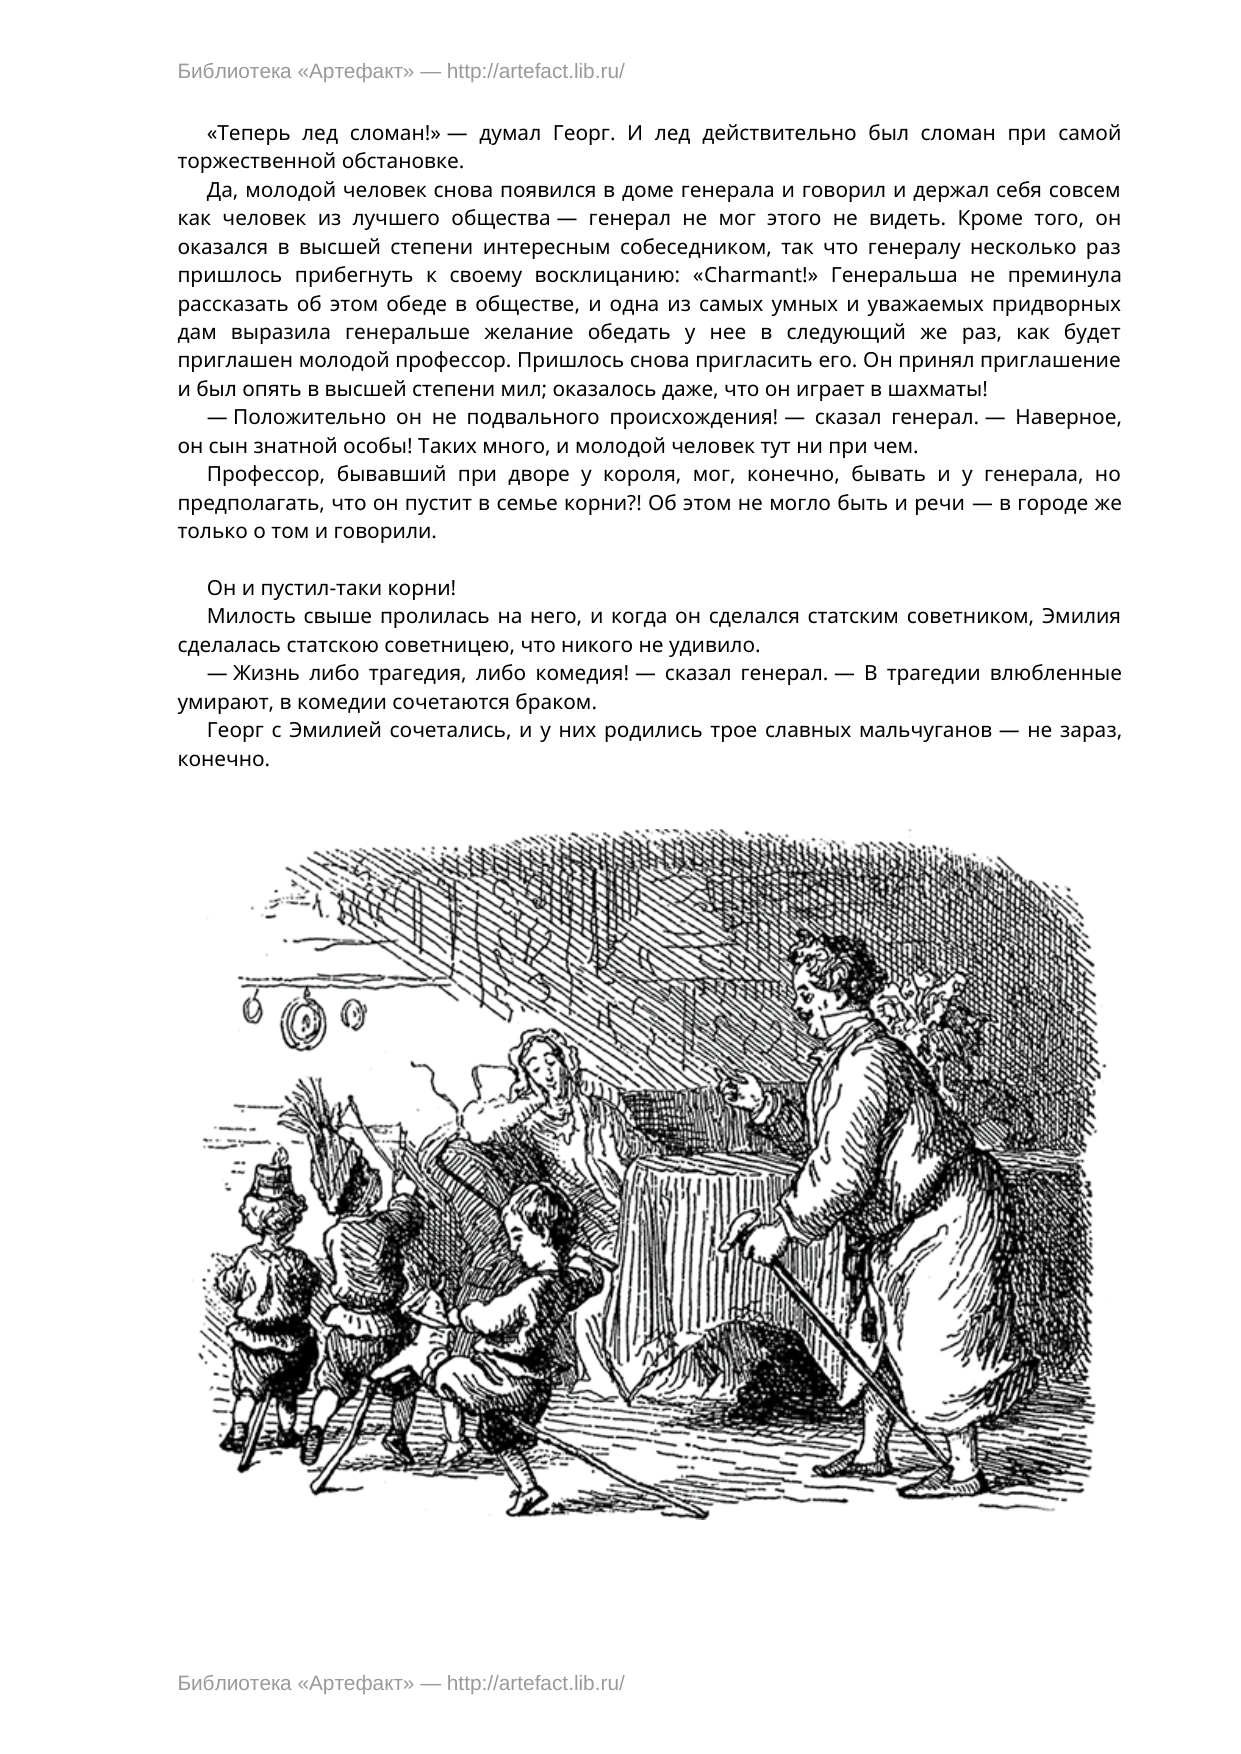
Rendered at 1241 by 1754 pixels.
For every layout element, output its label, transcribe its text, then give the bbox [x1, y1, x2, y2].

text Профессор, бывавший при дворе у короля, мог, конечно, бывать и у генерала, но предполагать, что он пустит в семье корни?! Об этом не могло быть и речи — в городе же только о том и говорили. [177, 459, 1122, 545]
text — Положительно он не подвального происхождения! — сказал генерал. — Наверное, он сын знатной особы! Таких много, и молодой человек тут ни при чем. [177, 402, 1122, 459]
text Милость свыше пролилась на него, и когда он сделался статским советником, Эмилия сделалась статскою советницею, что никого не удивило. [177, 602, 1122, 658]
picture [192, 829, 1107, 1520]
text Да, молодой человек снова появился в доме генерала и говорил и держал себя совсем как человек из лучшего общества — генерал не мог этого не видеть. Кроме того, он оказался в высшей степени интересным собеседником, так что генералу несколько раз пришлось прибегнуть к своему восклицанию: «Charmant!» Генеральша не преминула рассказать об этом обеде в обществе, и одна из самых умных и уважаемых придворных дам выразила генеральше желание обедать у нее в следующий же раз, как будет приглашен молодой профессор. Пришлось снова пригласить его. Он принял приглашение и был опять в высшей степени мил; оказалось даже, что он играет в шахматы! [177, 175, 1122, 402]
text Георг с Эмилией сочетались, и у них родились трое славных мальчуганов — не зараз, конечно. [177, 715, 1122, 772]
text «Теперь лед сломан!» — думал Георг. И лед действительно был сломан при самой торжественной обстановке. [177, 118, 1122, 175]
text — Жизнь либо трагедия, либо комедия! — сказал генерал. — В трагедии влюбленные умирают, в комедии сочетаются браком. [177, 658, 1122, 715]
text Он и пустил-таки корни! [177, 573, 1122, 602]
